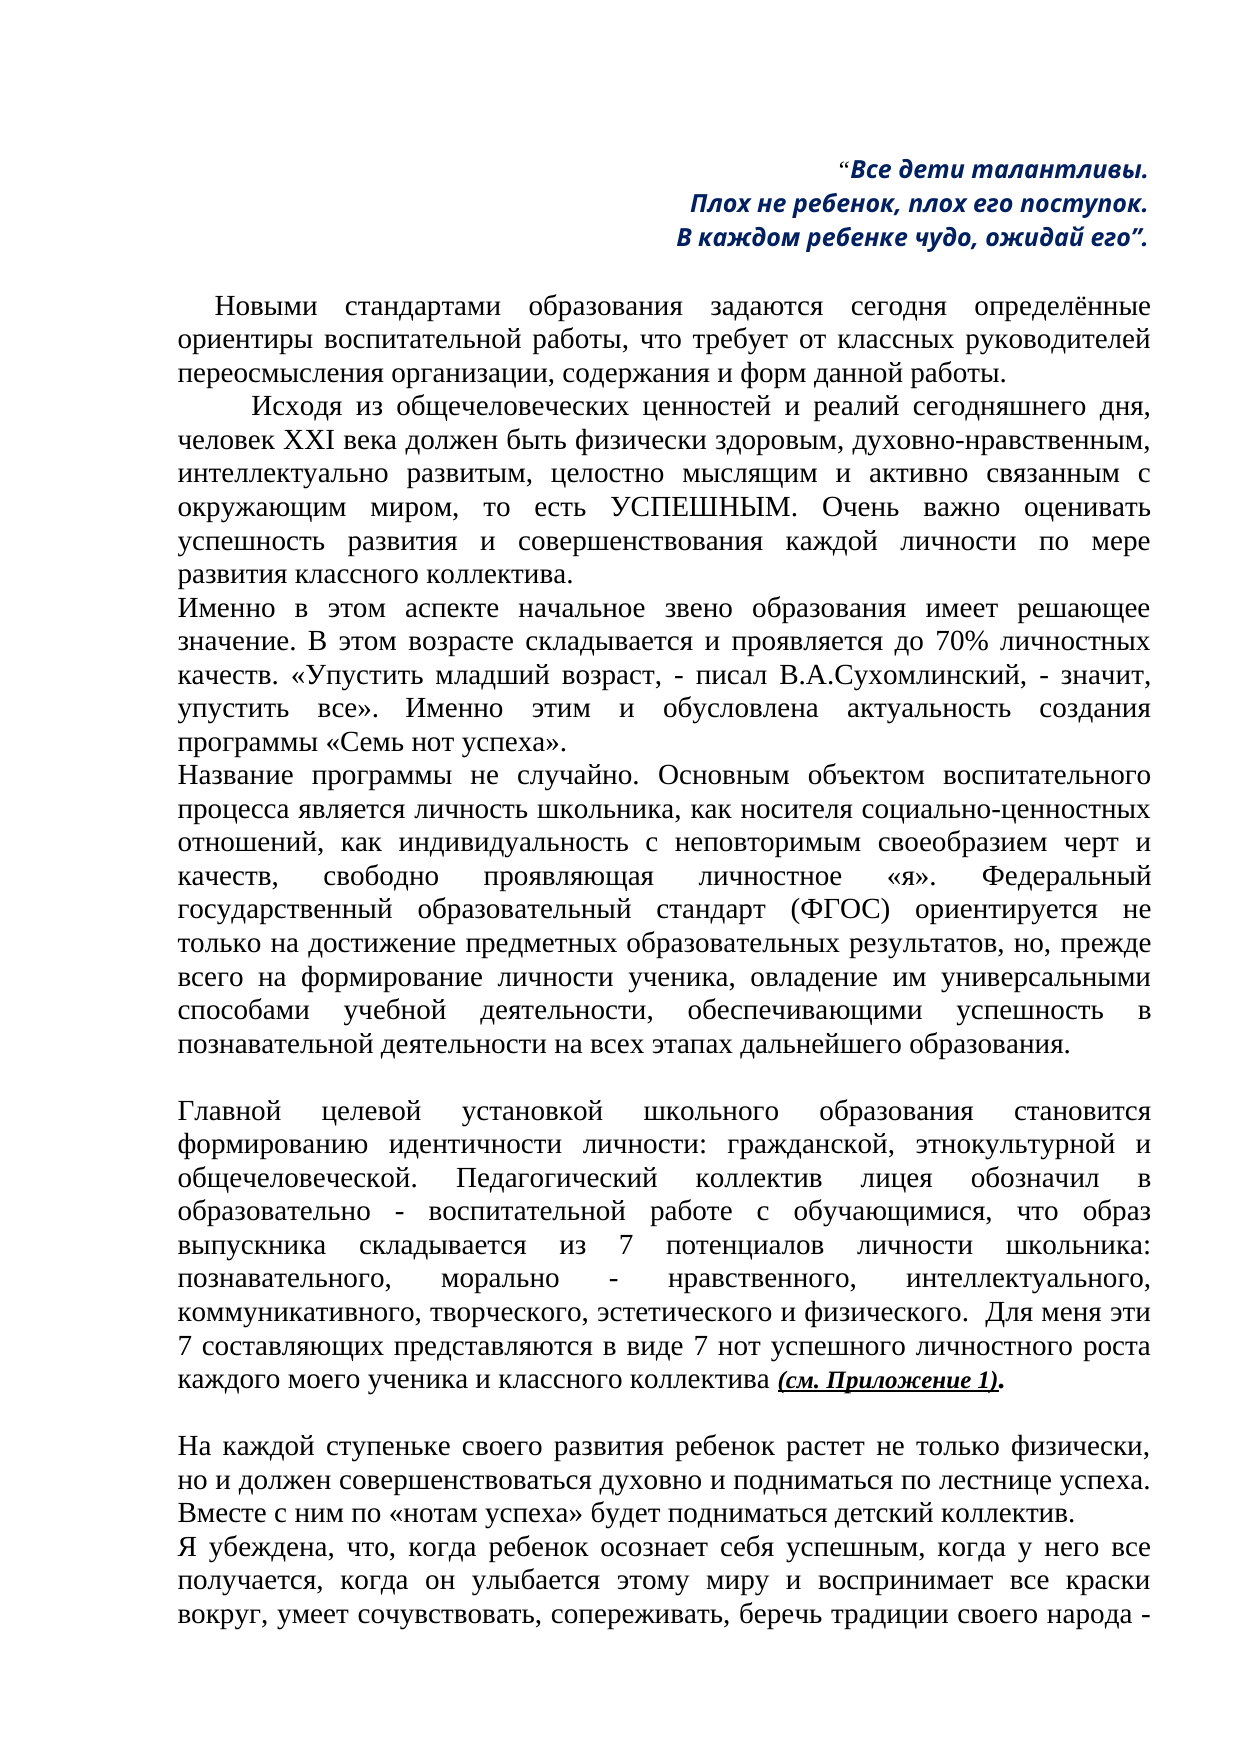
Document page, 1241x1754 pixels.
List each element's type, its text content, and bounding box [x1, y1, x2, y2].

text Именно в этом аспекте начальное звено образования имеет решающее значение. В этом возрасте складывается и проявляется до 70% личностных качеств. «Упустить младший возраст, - писал В.А.Сухомлинский, - значит, упустить все». Именно этим и обусловлена актуальность создания программы «Семь нот успеха». [177, 590, 1152, 757]
text На каждой ступеньке своего развития ребенок растет не только физически, но и должен совершенствоваться духовно и подниматься по лестнице успеха. Вместе с ним по «нотам успеха» будет подниматься детский коллектив. [177, 1428, 1152, 1529]
text Главной целевой установкой школьного образования становится формированию идентичности личности: гражданской, этнокультурной и общечеловеческой. Педагогический коллектив лицея обозначил в образовательно - воспитательной работе с обучающимися, что образ выпускника складывается из 7 потенциалов личности школьника: познавательного, морально - нравственного, интеллектуального, коммуникативного, творческого, эстетического и физического. Для меня эти 7 составляющих представляются в виде 7 нот успешного личностного роста каждого моего ученика и классного коллектива (см. Приложение 1). [177, 1093, 1152, 1395]
text Исходя из общечеловеческих ценностей и реалий сегодняшнего дня, человек XXI века должен быть физически здоровым, духовно-нравственным, интеллектуально развитым, целостно мыслящим и активно связанным с окружающим миром, то есть УСПЕШНЫМ. Очень важно оценивать успешность развития и совершенствования каждой личности по мере развития классного коллектива. [177, 388, 1152, 590]
text Новыми стандартами образования задаются сегодня определённые ориентиры воспитательной работы, что требует от классных руководителей переосмысления организации, содержания и форм данной работы. [177, 288, 1152, 388]
text Название программы не случайно. Основным объектом воспитательного процесса является личность школьника, как носителя социально-ценностных отношений, как индивидуальность с неповторимым своеобразием черт и качеств, свободно проявляющая личностное «я». Федеральный государственный образовательный стандарт (ФГОС) ориентируется не только на достижение предметных образовательных результатов, но, прежде всего на формирование личности ученика, овладение им универсальными способами учебной деятельности, обеспечивающими успешность в познавательной деятельности на всех этапах дальнейшего образования. [177, 757, 1152, 1059]
text “Все дети талантливы. Плох не ребенок, плох его поступок. В каждом ребенке чудо, ожидай его”. [177, 152, 850, 254]
